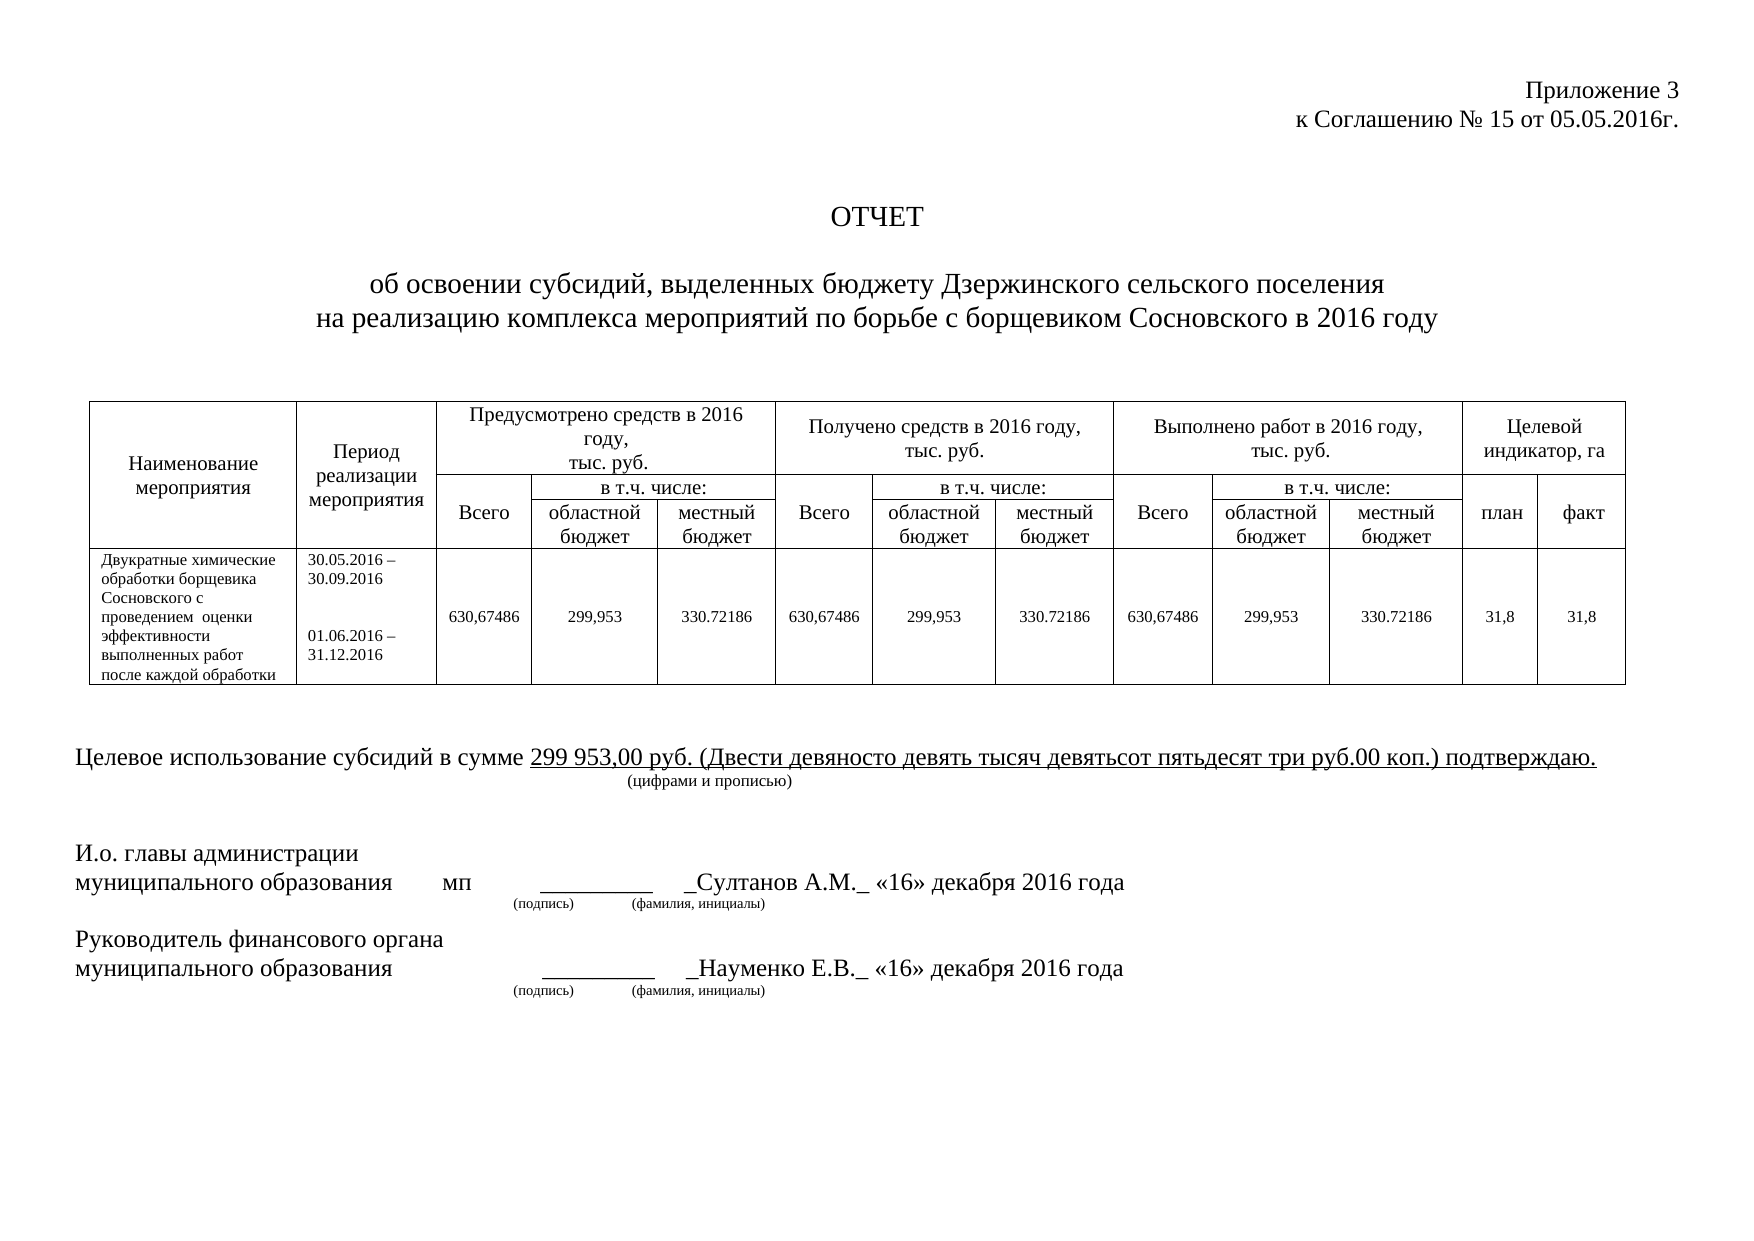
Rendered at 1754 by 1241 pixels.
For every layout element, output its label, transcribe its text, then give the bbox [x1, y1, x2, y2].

table_header Выполнено работ в 2016 году, тыс. руб. [1114, 402, 1462, 474]
table_cell 630,67486 [776, 549, 872, 683]
table_cell областной бюджет [532, 500, 657, 548]
text (цифрами и прописью) [75, 771, 1679, 804]
table_cell в т.ч. числе: [873, 475, 1113, 499]
table_cell 299,953 [1213, 549, 1329, 683]
table_cell факт [1538, 475, 1625, 548]
text (подпись) (фамилия, инициалы) [75, 895, 1679, 924]
table_cell местный бюджет [658, 500, 775, 548]
table_cell Всего [776, 475, 872, 548]
table_header Период реализации мероприятия [297, 402, 436, 548]
table_header Предусмотрено средств в 2016 году, тыс. руб. [437, 402, 775, 474]
text муниципального образования мп _________ _Султанов А.М._ «16» декабря 2016 года [75, 867, 1679, 895]
table_cell 299,953 [873, 549, 995, 683]
table_cell 630,67486 [1114, 549, 1212, 683]
table_cell план [1463, 475, 1537, 548]
table_cell 299,953 [532, 549, 657, 683]
table_header Наименование мероприятия [90, 402, 296, 548]
text муниципального образования _________ _Науменко Е.В._ «16» декабря 2016 года [75, 953, 1679, 982]
table_header Получено средств в 2016 году, тыс. руб. [776, 402, 1113, 474]
text об освоении субсидий, выделенных бюджету Дзержинского сельского поселения [75, 267, 1679, 300]
table_cell в т.ч. числе: [532, 475, 775, 499]
table_cell Всего [1114, 475, 1212, 548]
text к Соглашению № 15 от 05.05.2016г. [1005, 104, 1679, 132]
table_cell 330.72186 [996, 549, 1113, 683]
table_cell местный бюджет [996, 500, 1113, 548]
table_cell 330.72186 [658, 549, 775, 683]
table_cell 330.72186 [1330, 549, 1462, 683]
table_cell 31,8 [1538, 549, 1625, 683]
table_cell 630,67486 [437, 549, 531, 683]
text И.о. главы администрации [75, 838, 1679, 867]
text Приложение 3 [1005, 75, 1679, 104]
text (подпись) (фамилия, инициалы) [75, 982, 1679, 1010]
table_cell в т.ч. числе: [1213, 475, 1462, 499]
table_cell 30.05.2016 – 30.09.2016 01.06.2016 – 31.12.2016 [297, 549, 436, 683]
text на реализацию комплекса мероприятий по борьбе с борщевиком Сосновского в 2016 году [75, 300, 1679, 334]
text Целевое использование субсидий в сумме 299 953,00 руб. (Двести девяносто девять тысяч девятьсот пятьдесят три руб.00 коп.) подтверждаю. [75, 742, 1679, 771]
table_cell Двукратные химические обработки борщевика Сосновского с проведением оценки эффективности выполненных работ после каждой обработки [90, 549, 296, 683]
table_cell 31,8 [1463, 549, 1537, 683]
text ОТЧЕТ [75, 199, 1679, 233]
table_header Целевой индикатор, га [1463, 402, 1625, 474]
table_cell областной бюджет [873, 500, 995, 548]
table_cell Всего [437, 475, 531, 548]
text Руководитель финансового органа [75, 924, 1679, 953]
table_cell областной бюджет [1213, 500, 1329, 548]
table_cell местный бюджет [1330, 500, 1462, 548]
